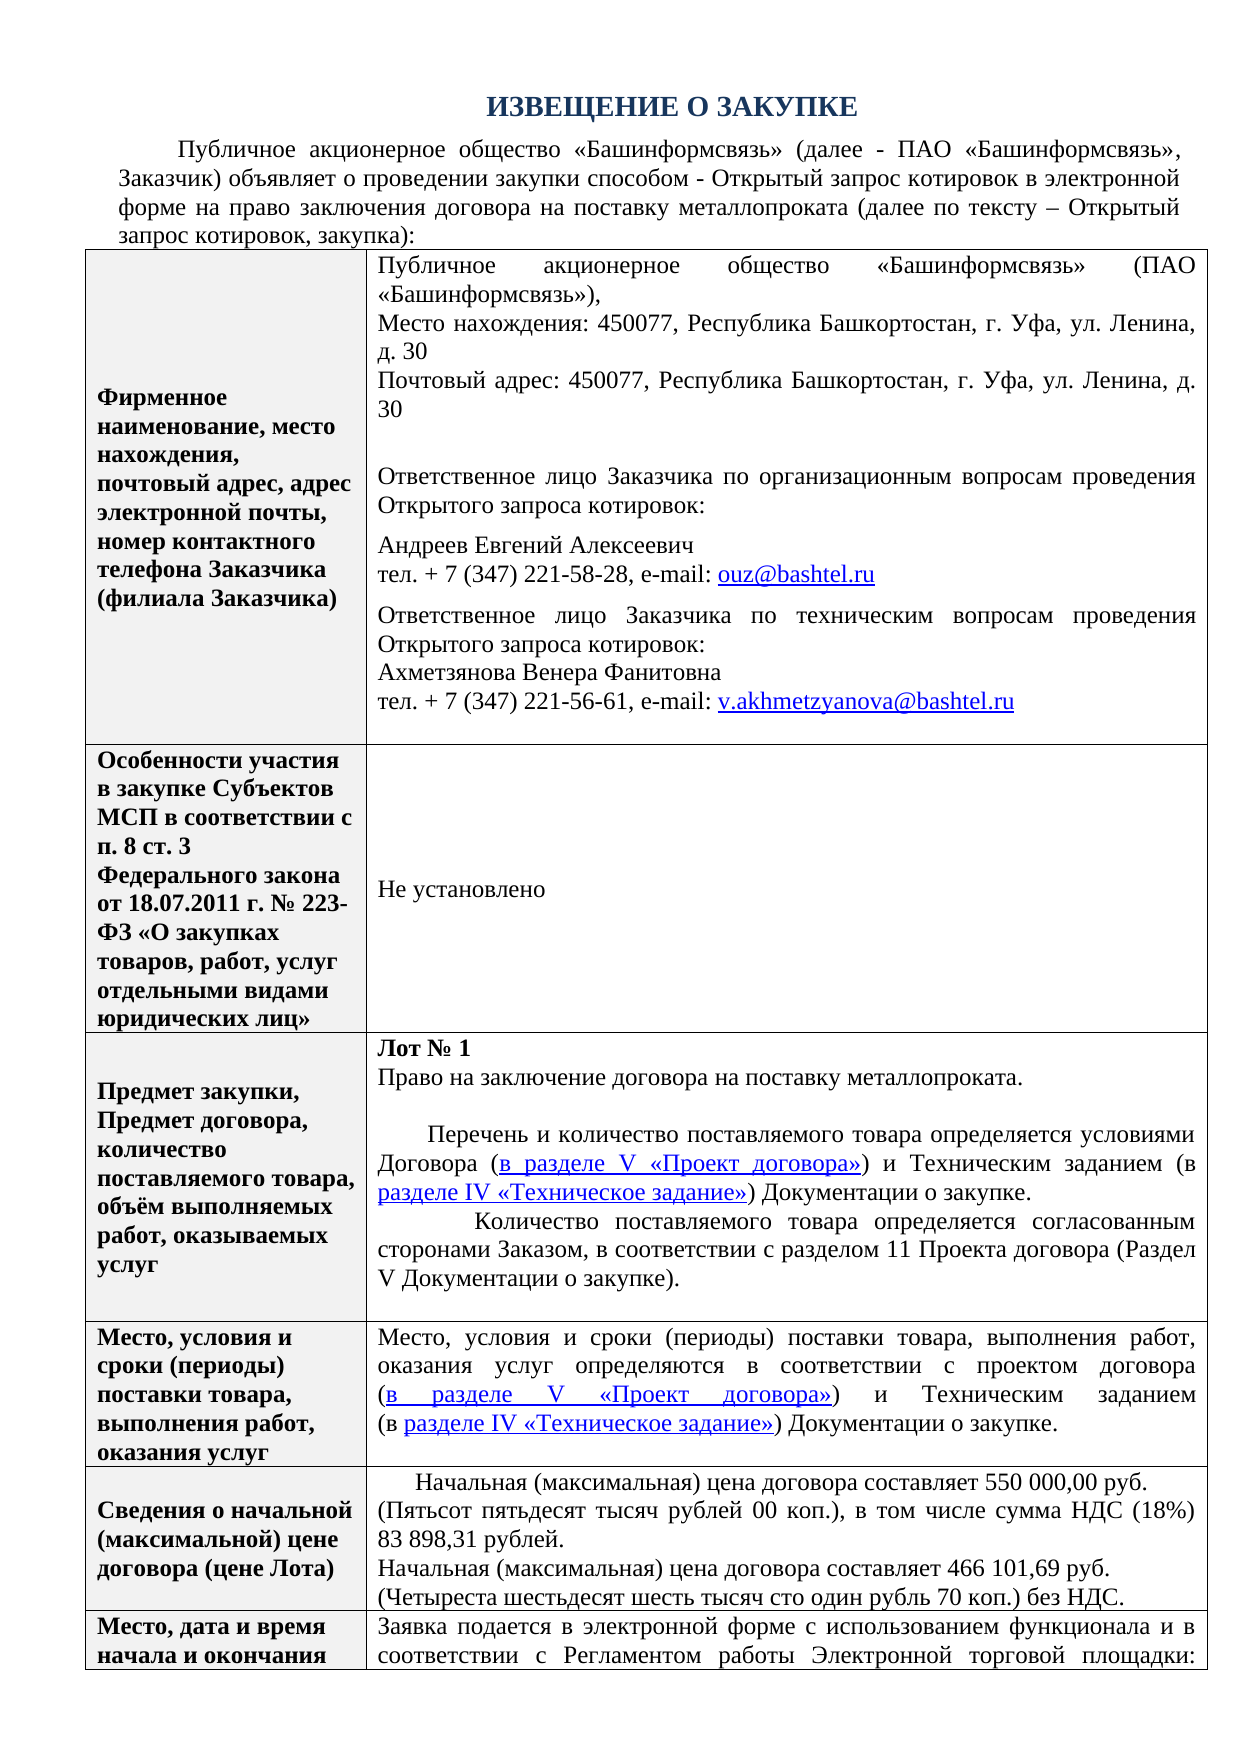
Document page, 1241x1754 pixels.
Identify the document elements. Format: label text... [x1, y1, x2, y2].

table_cell Место, условия и сроки (периоды) поставки товара, выполнения работ, оказания услуг [86, 1322, 366, 1466]
table_cell Начальная (максимальная) цена договора составляет 550 000,00 руб. (Пятьсот пятьдесят тысяч рублей 00 коп.), в том числе сумма НДС (18%) 83 898,31 рублей. Начальная (максимальная) цена договора составляет 466 101,69 руб. (Четыреста шестьдесят шесть тысяч сто один рубль 70 коп.) без НДС. [367, 1467, 1207, 1610]
table_cell Сведения о начальной (максимальной) цене договора (цене Лота) [86, 1467, 366, 1610]
table_cell Лот № 1 Право на заключение договора на поставку металлопроката. Перечень и количество поставляемого товара определяется условиями Договора (в разделе V «Проект договора») и Техническим заданием (в разделе IV «Техническое задание») Документации о закупке. Количество поставляемого товара определяется согласованным сторонами Заказом, в соответствии с разделом 11 Проекта договора (Раздел V Документации о закупке). [367, 1033, 1207, 1321]
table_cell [86, 1611, 366, 1669]
table_cell Особенности участия в закупке Субъектов МСП в соответствии с п. 8 ст. 3 Федерального закона от 18.07.2011 г. № 223-ФЗ «О закупках товаров, работ, услуг отдельными видами юридических лиц» [86, 745, 366, 1032]
table_header Фирменное наименование, место нахождения, почтовый адрес, адрес электронной почты, номер контактного телефона Заказчика (филиала Заказчика) [86, 250, 366, 744]
table_cell Место, условия и сроки (периоды) поставки товара, выполнения работ, оказания услуг определяются в соответствии с проектом договора (в разделе V «Проект договора») и Техническим заданием (в разделе IV «Техническое задание») Документации о закупке. [367, 1322, 1207, 1466]
text Публичное акционерное общество «Башинформсвязь» (далее - ПАО «Башинформсвязь», Заказчик) объявляет о проведении закупки способом - Открытый запрос котировок в электронной форме на право заключения договора на поставку металлопроката (далее по тексту – Открытый запрос котировок, закупка): [118, 134, 1181, 249]
table_cell Предмет закупки, Предмет договора, количество поставляемого товара, объём выполняемых работ, оказываемых услуг [86, 1033, 366, 1321]
table_header Публичное акционерное общество «Башинформсвязь» (ПАО «Башинформсвязь»), Место нахождения: 450077, Республика Башкортостан, г. Уфа, ул. Ленина, д. 30 Почтовый адрес: 450077, Республика Башкортостан, г. Уфа, ул. Ленина, д. 30 Ответственное лицо Заказчика по организационным вопросам проведения Открытого запроса котировок: Андреев Евгений Алексеевич тел. + 7 (347) 221-58-28, e-mail: ouz@bashtel.ru Ответственное лицо Заказчика по техническим вопросам проведения Открытого запроса котировок: Ахметзянова Венера Фанитовна тел. + 7 (347) 221-56-61, e-mail: v.akhmetzyanova@bashtel.ru [367, 250, 1207, 744]
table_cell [367, 1611, 1207, 1669]
table_cell Не установлено [367, 745, 1207, 1032]
subtitle ИЗВЕЩЕНИЕ О ЗАКУПКЕ [163, 89, 1181, 122]
